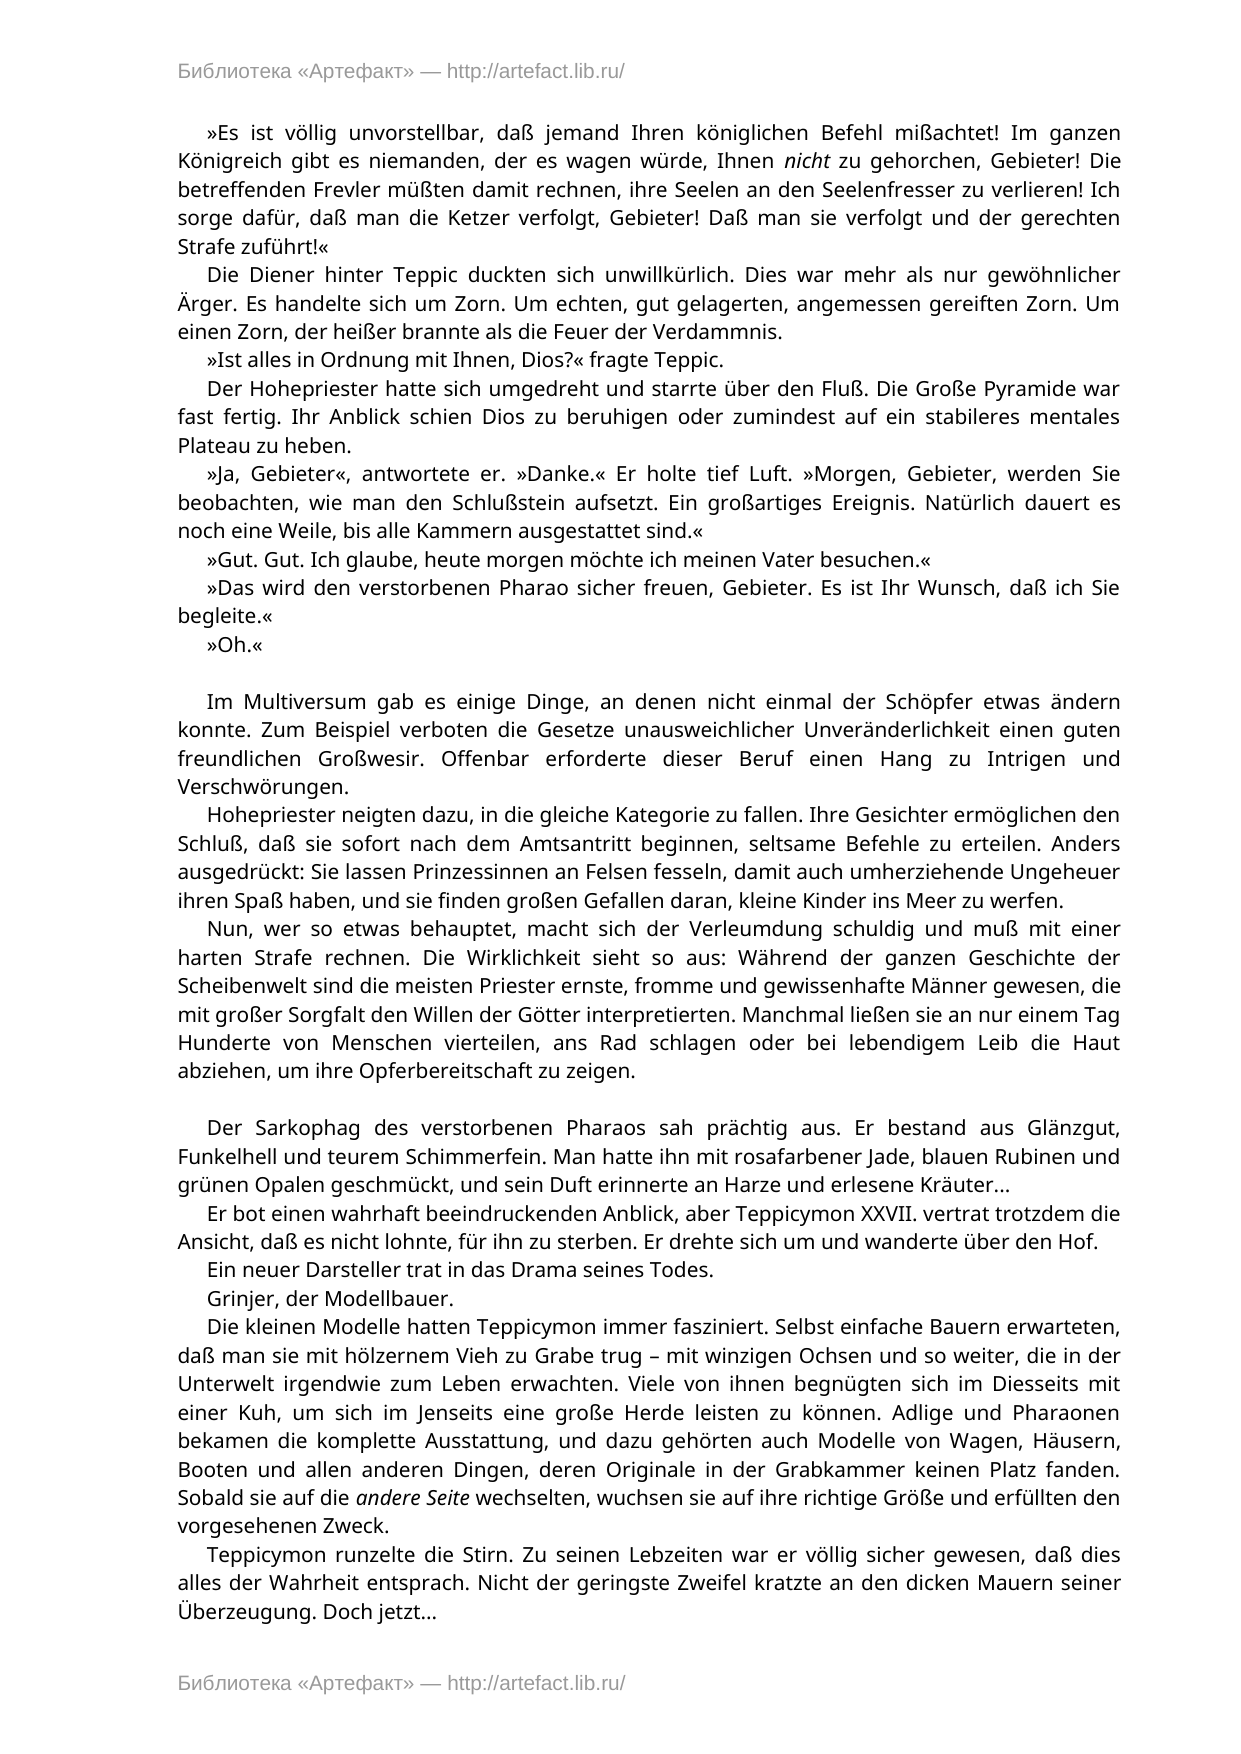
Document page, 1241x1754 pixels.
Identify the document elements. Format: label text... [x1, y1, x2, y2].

text Im Multiversum gab es einige Dinge, an denen nicht einmal der Schöpfer etwas ändern konnte. Zum Beispiel verboten die Gesetze unausweichlicher Unveränderlichkeit einen guten freundlichen Großwesir. Offenbar erforderte dieser Beruf einen Hang zu Intrigen und Verschwörungen. [177, 687, 1122, 801]
text »Das wird den verstorbenen Pharao sicher freuen, Gebieter. Es ist Ihr Wunsch, daß ich Sie begleite.« [177, 573, 1122, 630]
text Ein neuer Darsteller trat in das Drama seines Todes. [177, 1256, 1122, 1284]
text Grinjer, der Modellbauer. [177, 1284, 1122, 1312]
text »Ja, Gebieter«, antwortete er. »Danke.« Er holte tief Luft. »Morgen, Gebieter, werden Sie beobachten, wie man den Schlußstein aufsetzt. Ein großartiges Ereignis. Natürlich dauert es noch eine Weile, bis alle Kammern ausgestattet sind.« [177, 459, 1122, 545]
text »Gut. Gut. Ich glaube, heute morgen möchte ich meinen Vater besuchen.« [177, 545, 1122, 573]
text Der Sarkophag des verstorbenen Pharaos sah prächtig aus. Er bestand aus Glänzgut, Funkelhell und teurem Schimmerfein. Man hatte ihn mit rosafarbener Jade, blauen Rubinen und grünen Opalen geschmückt, und sein Duft erinnerte an Harze und erlesene Kräuter... [177, 1113, 1122, 1199]
text Hohepriester neigten dazu, in die gleiche Kategorie zu fallen. Ihre Gesichter ermöglichen den Schluß, daß sie sofort nach dem Amtsantritt beginnen, seltsame Befehle zu erteilen. Anders ausgedrückt: Sie lassen Prinzessinnen an Felsen fesseln, damit auch umherziehende Ungeheuer ihren Spaß haben, und sie finden großen Gefallen daran, kleine Kinder ins Meer zu werfen. [177, 801, 1122, 914]
text »Ist alles in Ordnung mit Ihnen, Dios?« fragte Teppic. [177, 346, 1122, 374]
text Teppicymon runzelte die Stirn. Zu seinen Lebzeiten war er völlig sicher gewesen, daß dies alles der Wahrheit entsprach. Nicht der geringste Zweifel kratzte an den dicken Mauern seiner Überzeugung. Doch jetzt... [177, 1540, 1122, 1625]
text Der Hohepriester hatte sich umgedreht und starrte über den Fluß. Die Große Pyramide war fast fertig. Ihr Anblick schien Dios zu beruhigen oder zumindest auf ein stabileres mentales Plateau zu heben. [177, 374, 1122, 459]
text »Oh.« [177, 630, 1122, 658]
text »Es ist völlig unvorstellbar, daß jemand Ihren königlichen Befehl mißachtet! Im ganzen Königreich gibt es niemanden, der es wagen würde, Ihnen nicht zu gehorchen, Gebieter! Die betreffenden Frevler müßten damit rechnen, ihre Seelen an den Seelenfresser zu verlieren! Ich sorge dafür, daß man die Ketzer verfolgt, Gebieter! Daß man sie verfolgt und der gerechten Strafe zuführt!« [177, 118, 1122, 260]
text Er bot einen wahrhaft beeindruckenden Anblick, aber Teppicymon XXVII. vertrat trotzdem die Ansicht, daß es nicht lohnte, für ihn zu sterben. Er drehte sich um und wanderte über den Hof. [177, 1199, 1122, 1256]
text Nun, wer so etwas behauptet, macht sich der Verleumdung schuldig und muß mit einer harten Strafe rechnen. Die Wirklichkeit sieht so aus: Während der ganzen Geschichte der Scheibenwelt sind die meisten Priester ernste, fromme und gewissenhafte Männer gewesen, die mit großer Sorgfalt den Willen der Götter interpretierten. Manchmal ließen sie an nur einem Tag Hunderte von Menschen vierteilen, ans Rad schlagen oder bei lebendigem Leib die Haut abziehen, um ihre Opferbereitschaft zu zeigen. [177, 914, 1122, 1085]
text Die kleinen Modelle hatten Teppicymon immer fasziniert. Selbst einfache Bauern erwarteten, daß man sie mit hölzernem Vieh zu Grabe trug – mit winzigen Ochsen und so weiter, die in der Unterwelt irgendwie zum Leben erwachten. Viele von ihnen begnügten sich im Diesseits mit einer Kuh, um sich im Jenseits eine große Herde leisten zu können. Adlige und Pharaonen bekamen die komplette Ausstattung, und dazu gehörten auch Modelle von Wagen, Häusern, Booten und allen anderen Dingen, deren Originale in der Grabkammer keinen Platz fanden. Sobald sie auf die andere Seite wechselten, wuchsen sie auf ihre richtige Größe und erfüllten den vorgesehenen Zweck. [177, 1312, 1122, 1540]
text Die Diener hinter Teppic duckten sich unwillkürlich. Dies war mehr als nur gewöhnlicher Ärger. Es handelte sich um Zorn. Um echten, gut gelagerten, angemessen gereiften Zorn. Um einen Zorn, der heißer brannte als die Feuer der Verdammnis. [177, 260, 1122, 346]
